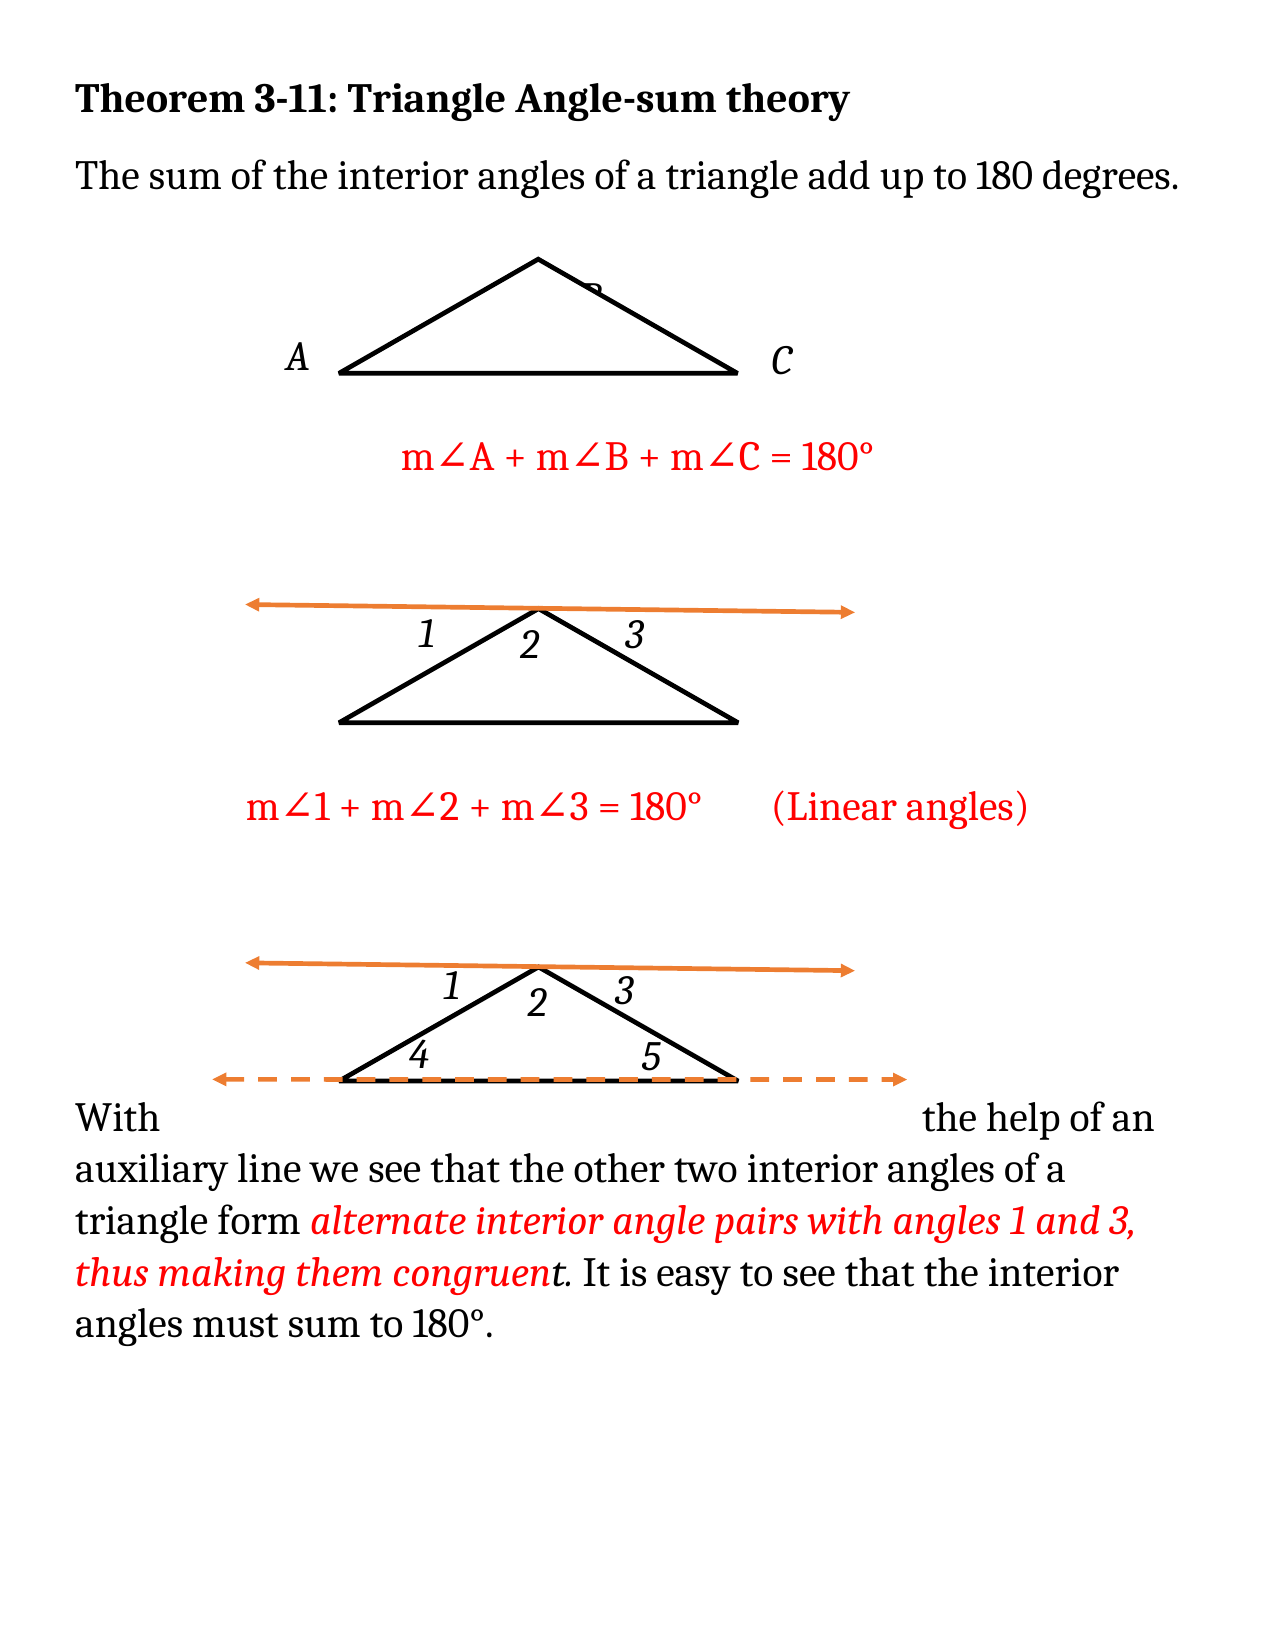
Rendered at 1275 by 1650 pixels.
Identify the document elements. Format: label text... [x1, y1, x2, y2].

text m∠A + m∠B + m∠C = 180° [75, 433, 1200, 481]
text The sum of the interior angles of a triangle add up to 180 degrees. [75, 152, 1200, 199]
text Theorem 3-11: Triangle Angle-sum theory [75, 75, 1200, 123]
text m∠1 + m∠2 + m∠3 = 180° (Linear angles) [75, 783, 1200, 831]
text With the help of an auxiliary line we see that the other two interior angles of a triangle form alternate interior angle pairs with angles 1 and 3, thus making them congruent. It is easy to see that the interior angles must sum to 180°. [75, 1094, 1200, 1348]
